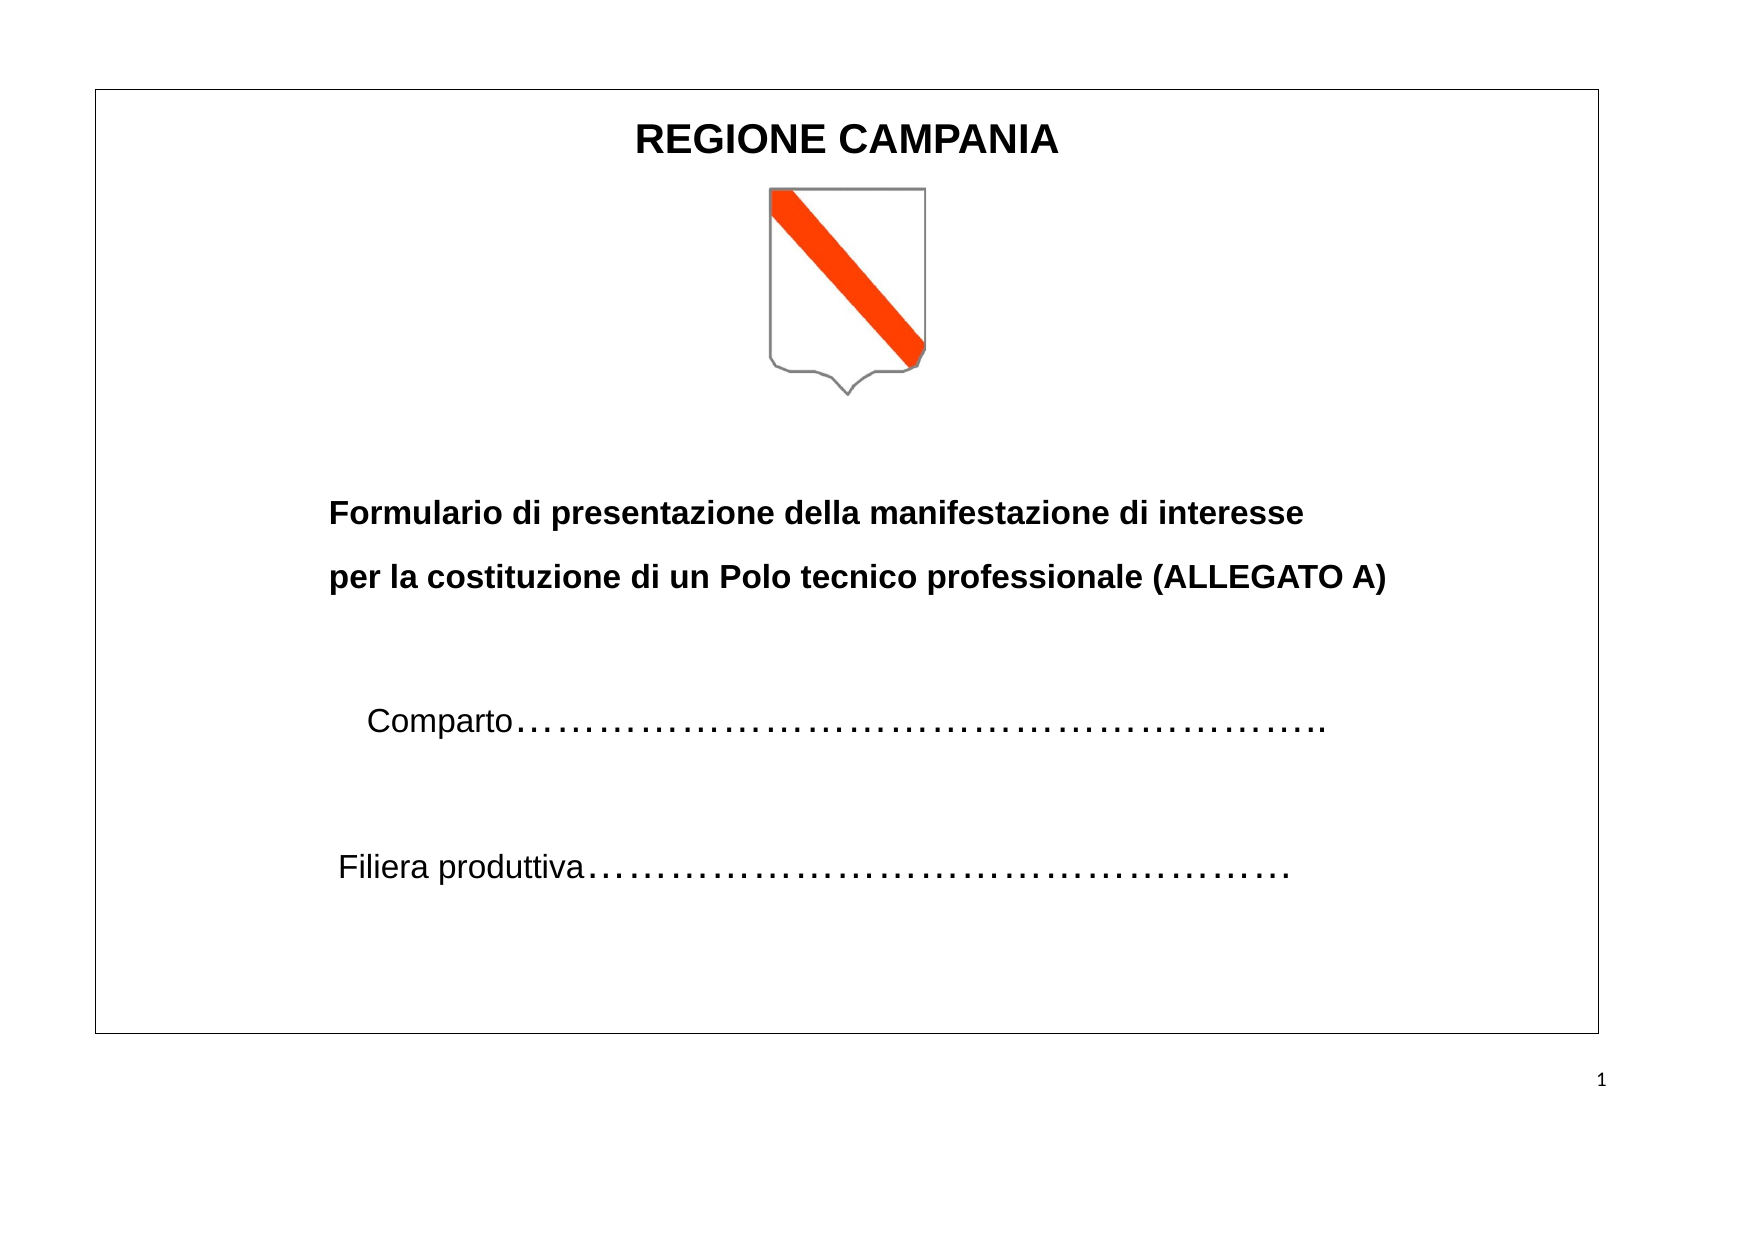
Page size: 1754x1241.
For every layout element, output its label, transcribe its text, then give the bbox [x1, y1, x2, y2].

table_header REGIONE CAMPANIA Formulario di presentazione della manifestazione di interesse per la costituzione di un Polo tecnico professionale (ALLEGATO A) Comparto………………………………………………….. Filiera produttiva…………………………………………… [96, 90, 1598, 1033]
picture [768, 187, 927, 396]
